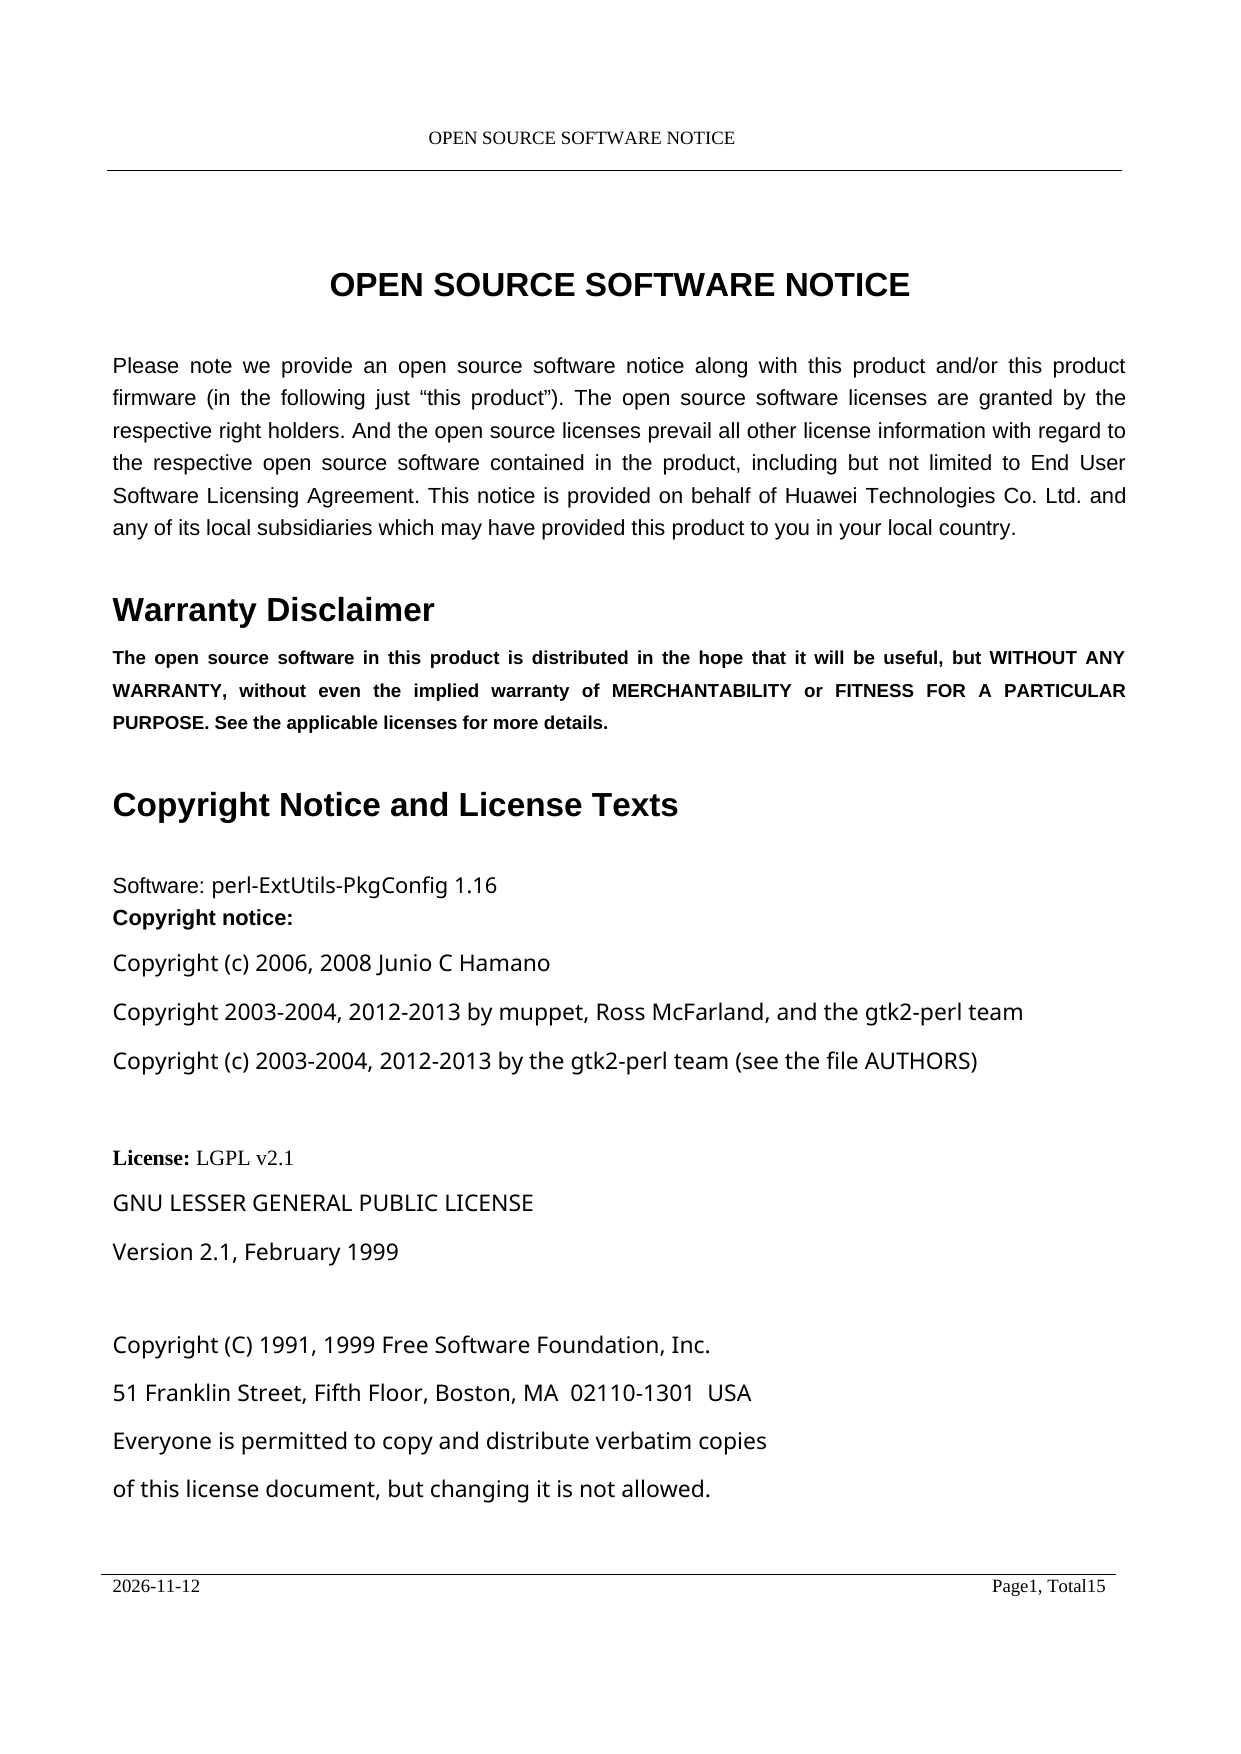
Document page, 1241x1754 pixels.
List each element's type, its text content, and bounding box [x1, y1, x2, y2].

text Software: perl-ExtUtils-PkgConfig 1.16 [112, 869, 1128, 901]
text Copyright Notice and License Texts [112, 771, 1128, 836]
text License: LGPL v2.1 [112, 1142, 1128, 1174]
text 51 Franklin Street, Fifth Floor, Boston, MA 02110-1301 USA [112, 1376, 1128, 1409]
text OPEN SOURCE SOFTWARE NOTICE [112, 251, 1128, 316]
text Please note we provide an open source software notice along with this product and/or this product firmware (in the following just “this product”). The open source software licenses are granted by the respective right holders. And the open source licenses prevail all other license information with regard to the respective open source software contained in the product, including but not limited to End User Software Licensing Agreement. This notice is provided on behalf of Huawei Technologies Co. Ltd. and any of its local subsidiaries which may have provided this product to you in your local country. [112, 349, 1128, 544]
text Copyright (C) 1991, 1999 Free Software Foundation, Inc. [112, 1328, 1128, 1361]
text GNU LESSER GENERAL PUBLIC LICENSE [112, 1187, 1128, 1219]
text Copyright (c) 2006, 2008 Junio C Hamano Copyright 2003-2004, 2012-2013 by muppet, Ross McFarland, and the gtk2-perl team Copyright (c) 2003-2004, 2012-2013 by the gtk2-perl team (see the file AUTHORS) [112, 947, 1128, 1125]
text Warranty Disclaimer [112, 576, 1128, 641]
text of this license document, but changing it is not allowed. [112, 1472, 1128, 1505]
text The open source software in this product is distributed in the hope that it will be useful, but WITHOUT ANY WARRANTY, without even the implied warranty of MERCHANTABILITY or FITNESS FOR A PARTICULAR PURPOSE. See the applicable licenses for more details. [112, 641, 1128, 739]
text Version 2.1, February 1999 [112, 1235, 1128, 1267]
text Everyone is permitted to copy and distribute verbatim copies [112, 1424, 1128, 1457]
text Copyright notice: [112, 901, 1128, 934]
